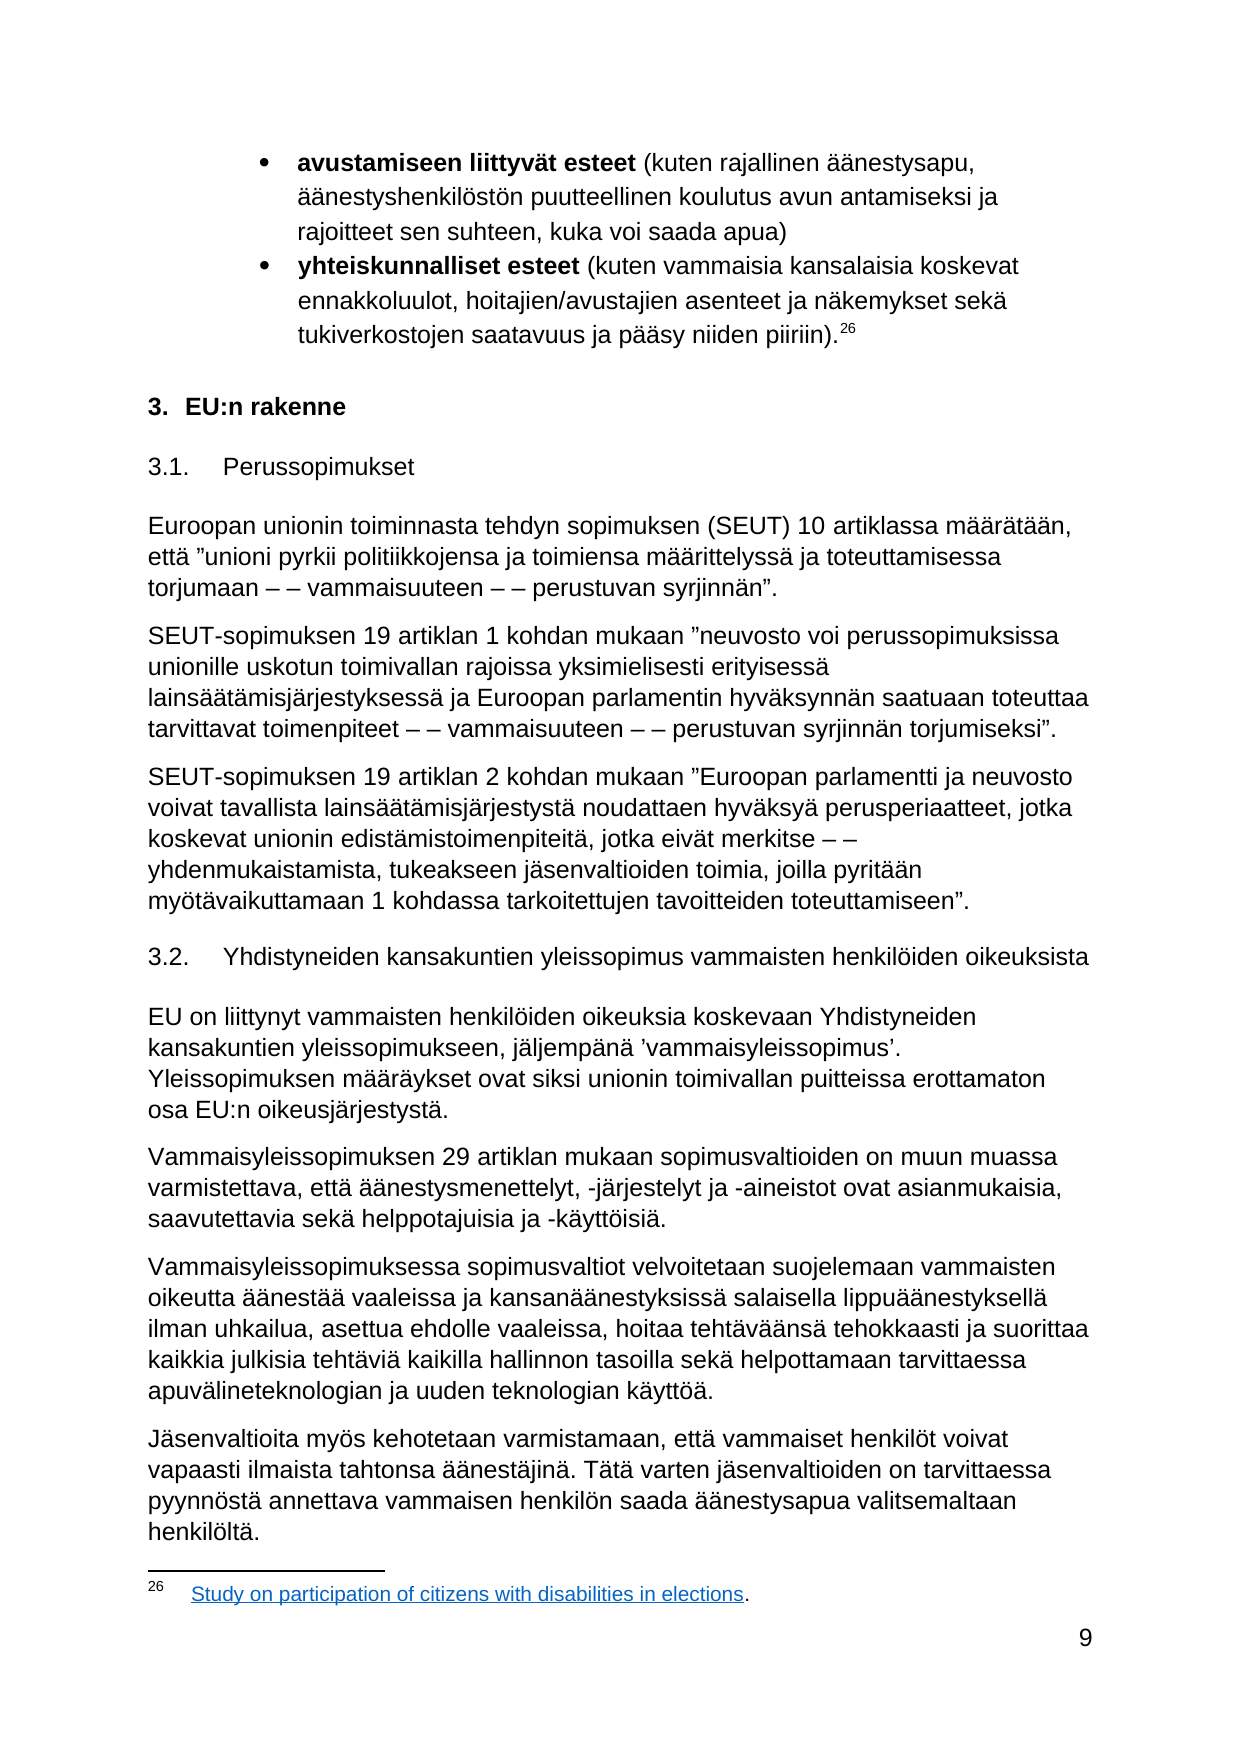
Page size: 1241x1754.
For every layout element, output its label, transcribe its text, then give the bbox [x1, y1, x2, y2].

text SEUT-sopimuksen 19 artiklan 2 kohdan mukaan ”Euroopan parlamentti ja neuvosto voivat tavallista lainsäätämisjärjestystä noudattaen hyväksyä perusperiaatteet, jotka koskevat unionin edistämistoimenpiteitä, jotka eivät merkitse – – yhdenmukaistamista, tukeakseen jäsenvaltioiden toimia, joilla pyritään myötävaikuttamaan 1 kohdassa tarkoitettujen tavoitteiden toteuttamiseen”. [148, 762, 1092, 915]
subtitle EU:n rakenne [148, 392, 1092, 421]
text Euroopan unionin toiminnasta tehdyn sopimuksen (SEUT) 10 artiklassa määrätään, että ”unioni pyrkii politiikkojensa ja toimiensa määrittelyssä ja toteuttamisessa torjumaan – – vammaisuuteen – – perustuvan syrjinnän”. [148, 511, 1092, 602]
list yhteiskunnalliset esteet (kuten vammaisia kansalaisia koskevat ennakkoluulot, hoitajien/avustajien asenteet ja näkemykset sekä tukiverkostojen saatavuus ja pääsy niiden piiriin). [260, 251, 1092, 349]
text Jäsenvaltioita myös kehotetaan varmistamaan, että vammaiset henkilöt voivat vapaasti ilmaista tahtonsa äänestäjinä. Tätä varten jäsenvaltioiden on tarvittaessa pyynnöstä annettava vammaisen henkilön saada äänestysapua valitsemaltaan henkilöltä. [148, 1424, 1092, 1546]
text Vammaisyleissopimuksen 29 artiklan mukaan sopimusvaltioiden on muun muassa varmistettava, että äänestysmenettelyt, -järjestelyt ja -aineistot ovat asianmukaisia, saavutettavia sekä helppotajuisia ja -käyttöisiä. [148, 1142, 1092, 1233]
text Vammaisyleissopimuksessa sopimusvaltiot velvoitetaan suojelemaan vammaisten oikeutta äänestää vaaleissa ja kansanäänestyksissä salaisella lippuäänestyksellä ilman uhkailua, asettua ehdolle vaaleissa, hoitaa tehtäväänsä tehokkaasti ja suorittaa kaikkia julkisia tehtäviä kaikilla hallinnon tasoilla sekä helpottamaan tarvittaessa apuvälineteknologian ja uuden teknologian käyttöä. [148, 1252, 1092, 1405]
text SEUT-sopimuksen 19 artiklan 1 kohdan mukaan ”neuvosto voi perussopimuksissa unionille uskotun toimivallan rajoissa yksimielisesti erityisessä lainsäätämisjärjestyksessä ja Euroopan parlamentin hyväksynnän saatuaan toteuttaa tarvittavat toimenpiteet – – vammaisuuteen – – perustuvan syrjinnän torjumiseksi”. [148, 621, 1092, 743]
subtitle Perussopimukset [148, 452, 1092, 481]
subtitle Yhdistyneiden kansakuntien yleissopimus vammaisten henkilöiden oikeuksista [148, 942, 1092, 971]
text EU on liittynyt vammaisten henkilöiden oikeuksia koskevaan Yhdistyneiden kansakuntien yleissopimukseen, jäljempänä ’vammaisyleissopimus’. Yleissopimuksen määräykset ovat siksi unionin toimivallan puitteissa erottamaton osa EU:n oikeusjärjestystä. [148, 1002, 1092, 1123]
list avustamiseen liittyvät esteet (kuten rajallinen äänestysapu, äänestyshenkilöstön puutteellinen koulutus avun antamiseksi ja rajoitteet sen suhteen, kuka voi saada apua) [260, 148, 1092, 246]
